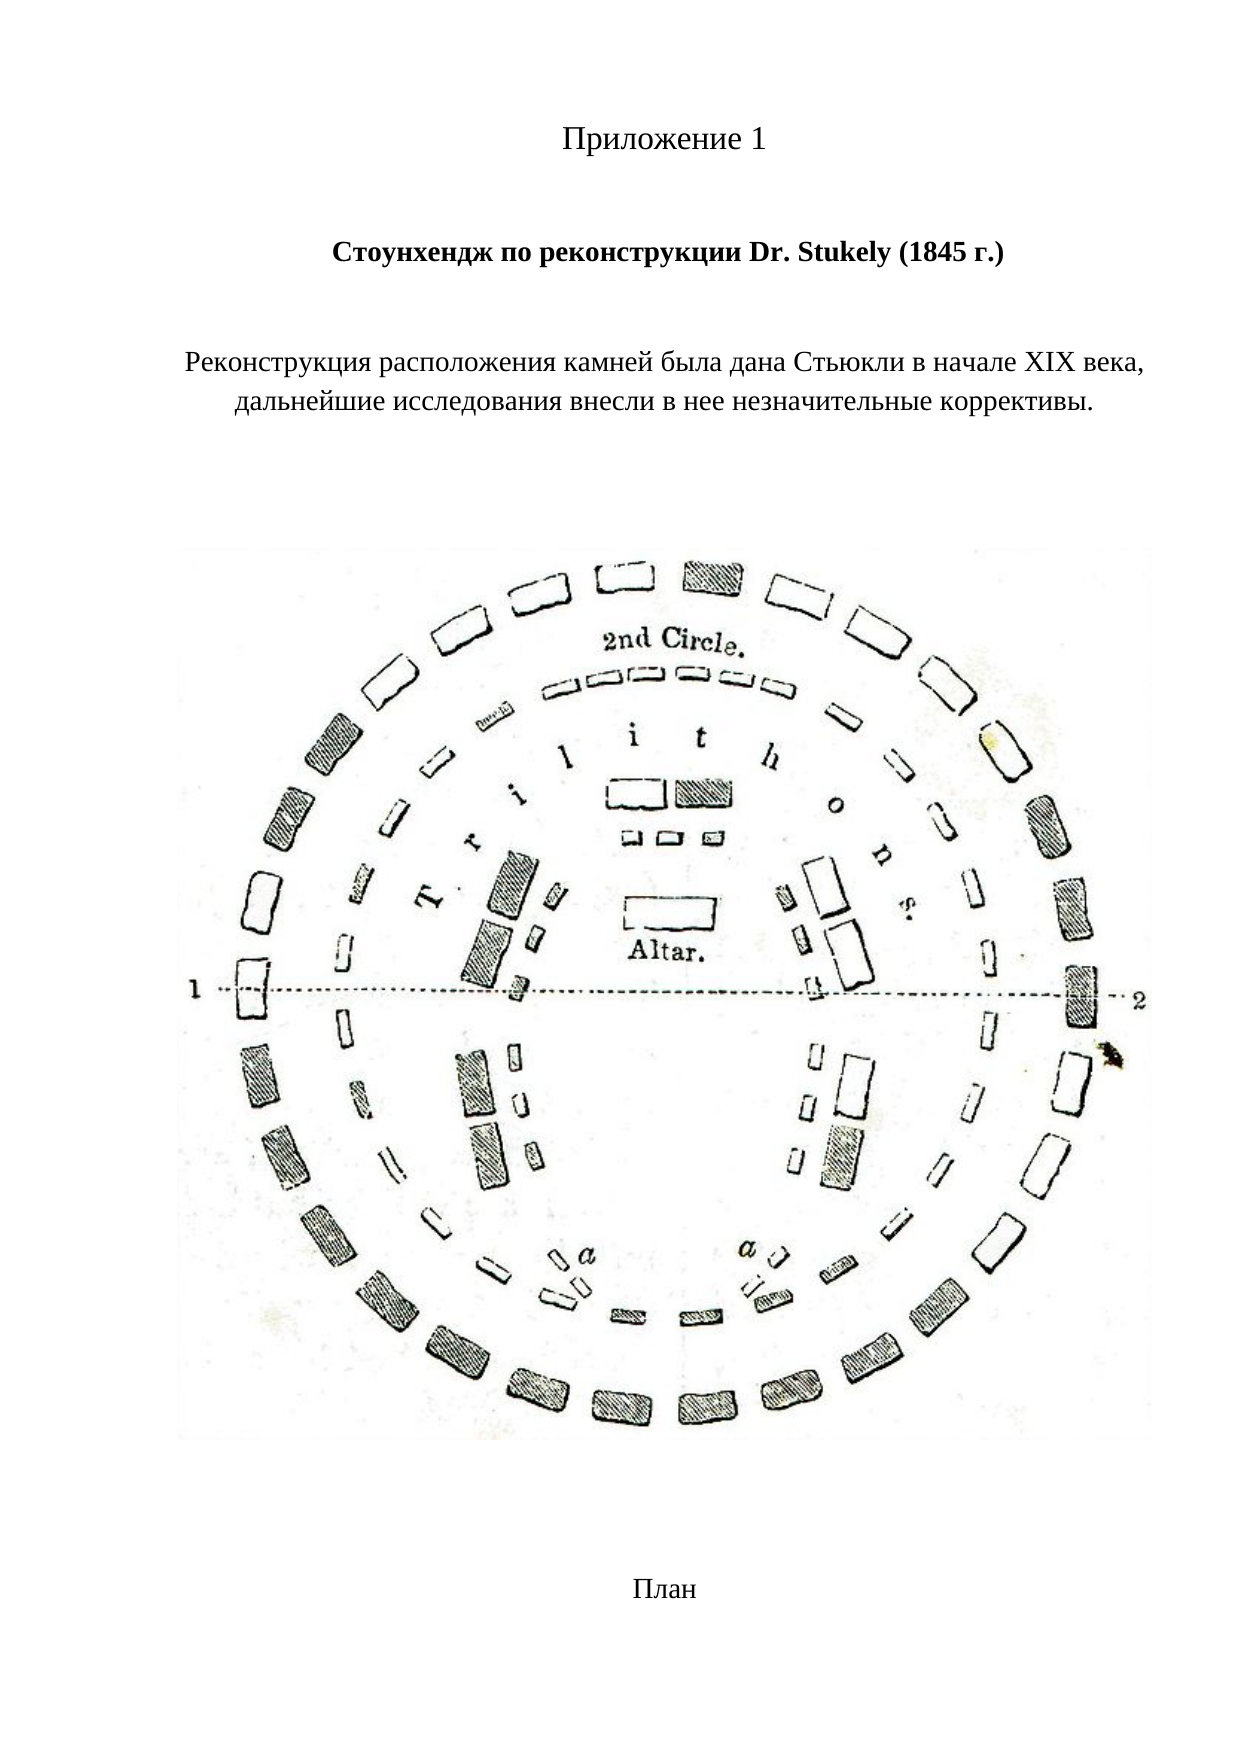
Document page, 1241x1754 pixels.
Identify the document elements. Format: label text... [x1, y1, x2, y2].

text Реконструкция расположения камней была дана Стьюкли в начале XIX века, дальнейшие исследования внесли в нее незначительные коррективы. [177, 344, 1152, 417]
text План [177, 1571, 1152, 1604]
text Стоунхендж по реконструкции Dr. Stukely (1845 г.) [177, 234, 1152, 268]
text Приложение 1 [177, 118, 1152, 156]
picture [177, 548, 1152, 1440]
